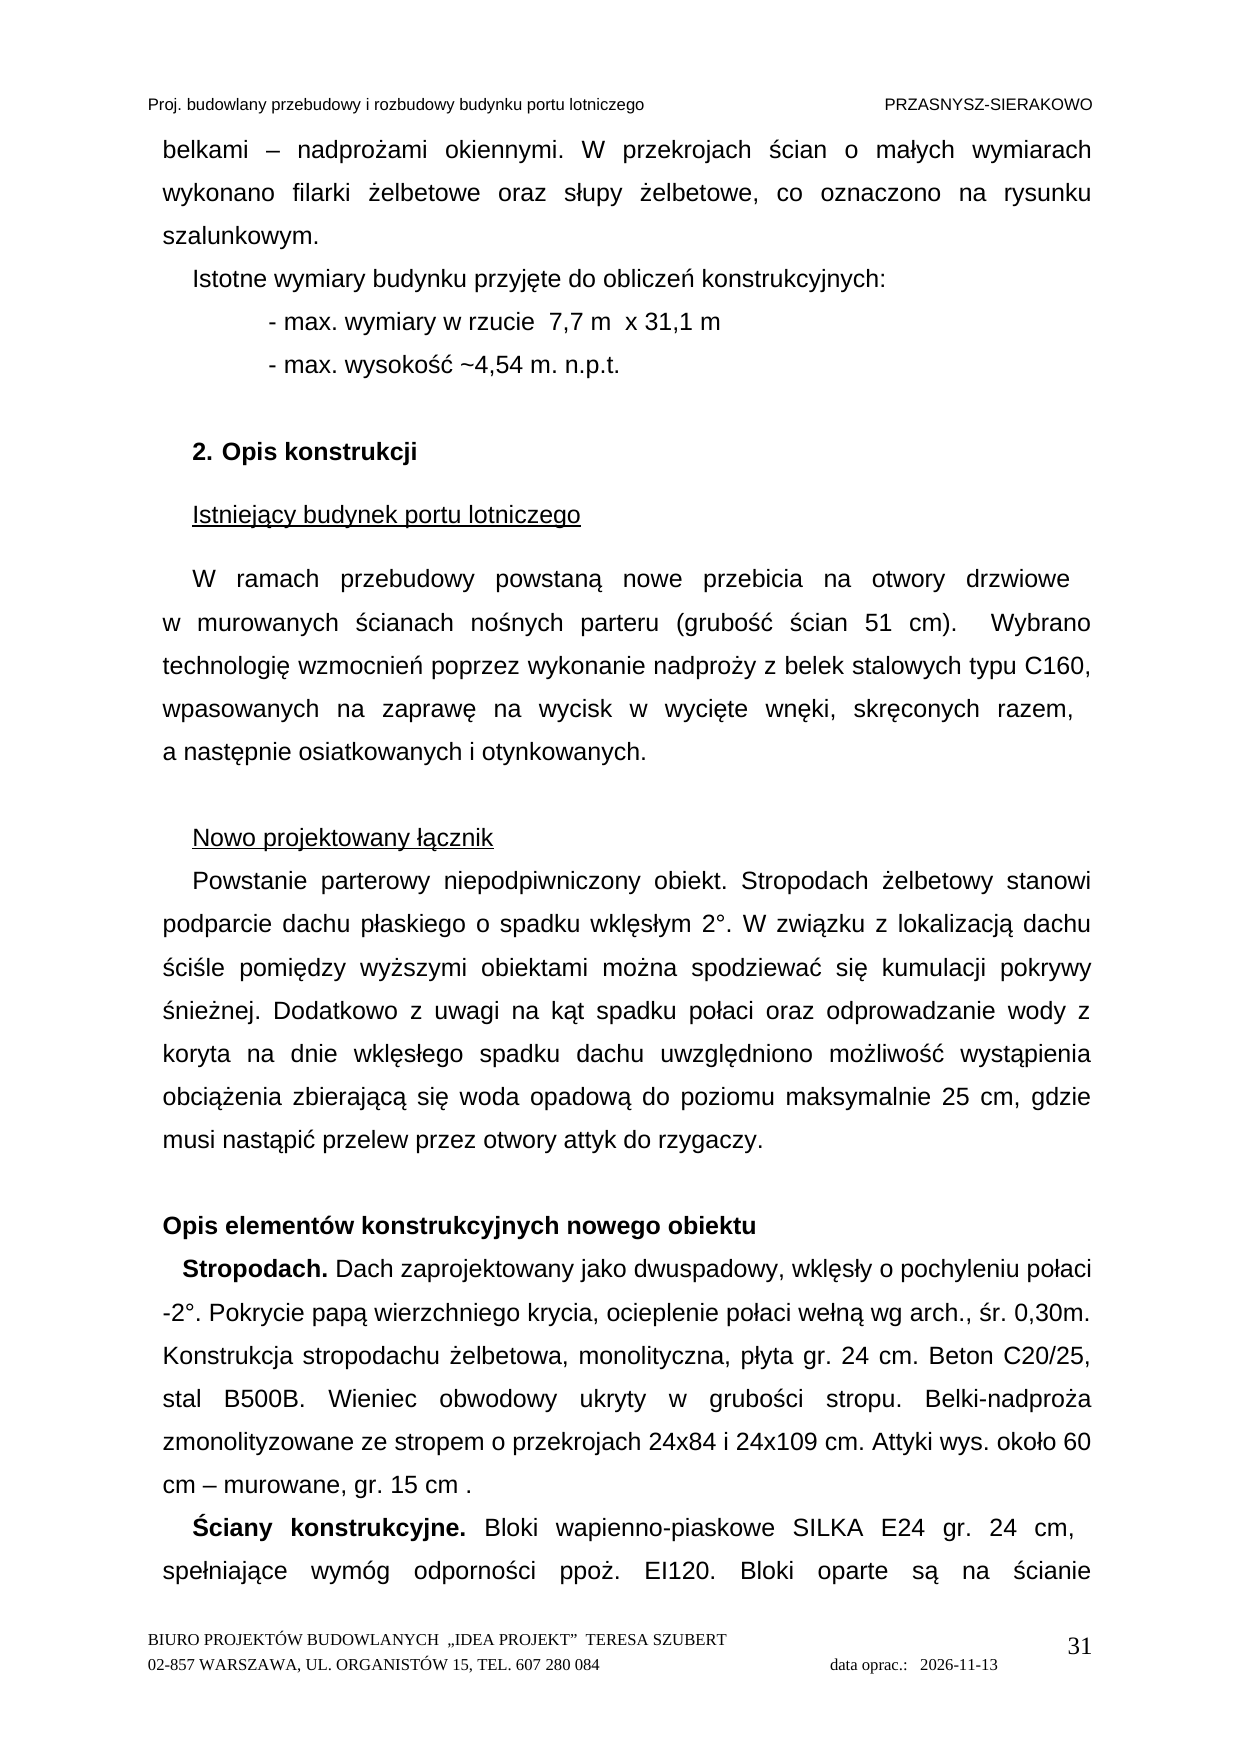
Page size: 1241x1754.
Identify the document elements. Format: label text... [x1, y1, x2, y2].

list - max. wymiary w rzucie 7,7 m x 31,1 m [162, 307, 1093, 336]
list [162, 135, 1093, 250]
list Stropodach. Dach zaprojektowany jako dwuspadowy, wklęsły o pochyleniu połaci -2°. Pokrycie papą wierzchniego krycia, ocieplenie połaci wełną wg arch., śr. 0,30m. Konstrukcja stropodachu żelbetowa, monolityczna, płyta gr. 24 cm. Beton C20/25, stal B500B. Wieniec obwodowy ukryty w grubości stropu. Belki-nadproża zmonolityzowane ze stropem o przekrojach 24x84 i 24x109 cm. Attyki wys. około 60 cm – murowane, gr. 15 cm . [148, 1254, 1093, 1499]
list Nowo projektowany łącznik [162, 823, 1093, 852]
list Istotne wymiary budynku przyjęte do obliczeń konstrukcyjnych: [162, 264, 1093, 293]
list W ramach przebudowy powstaną nowe przebicia na otwory drzwiowe w murowanych ścianach nośnych parteru (grubość ścian 51 cm). Wybrano technologię wzmocnień poprzez wykonanie nadproży z belek stalowych typu C160, wpasowanych na zaprawę na wycisk w wycięte wnęki, skręconych razem, a następnie osiatkowanych i otynkowanych. [162, 564, 1092, 766]
list Powstanie parterowy niepodpiwniczony obiekt. Stropodach żelbetowy stanowi podparcie dachu płaskiego o spadku wklęsłym 2°. W związku z lokalizacją dachu ściśle pomiędzy wyższymi obiektami można spodziewać się kumulacji pokrywy śnieżnej. Dodatkowo z uwagi na kąt spadku połaci oraz odprowadzanie wody z koryta na dnie wklęsłego spadku dachu uwzględniono możliwość wystąpienia obciążenia zbierającą się woda opadową do poziomu maksymalnie 25 cm, gdzie musi nastąpić przelew przez otwory attyk do rzygaczy. [162, 866, 1092, 1154]
list Opis elementów konstrukcyjnych nowego obiektu [162, 1211, 1092, 1240]
list Opis konstrukcji [162, 437, 1093, 465]
text Istniejący budynek portu lotniczego [192, 501, 1093, 529]
list - max. wysokość ~4,54 m. n.p.t. [162, 350, 1093, 379]
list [162, 1513, 1093, 1585]
